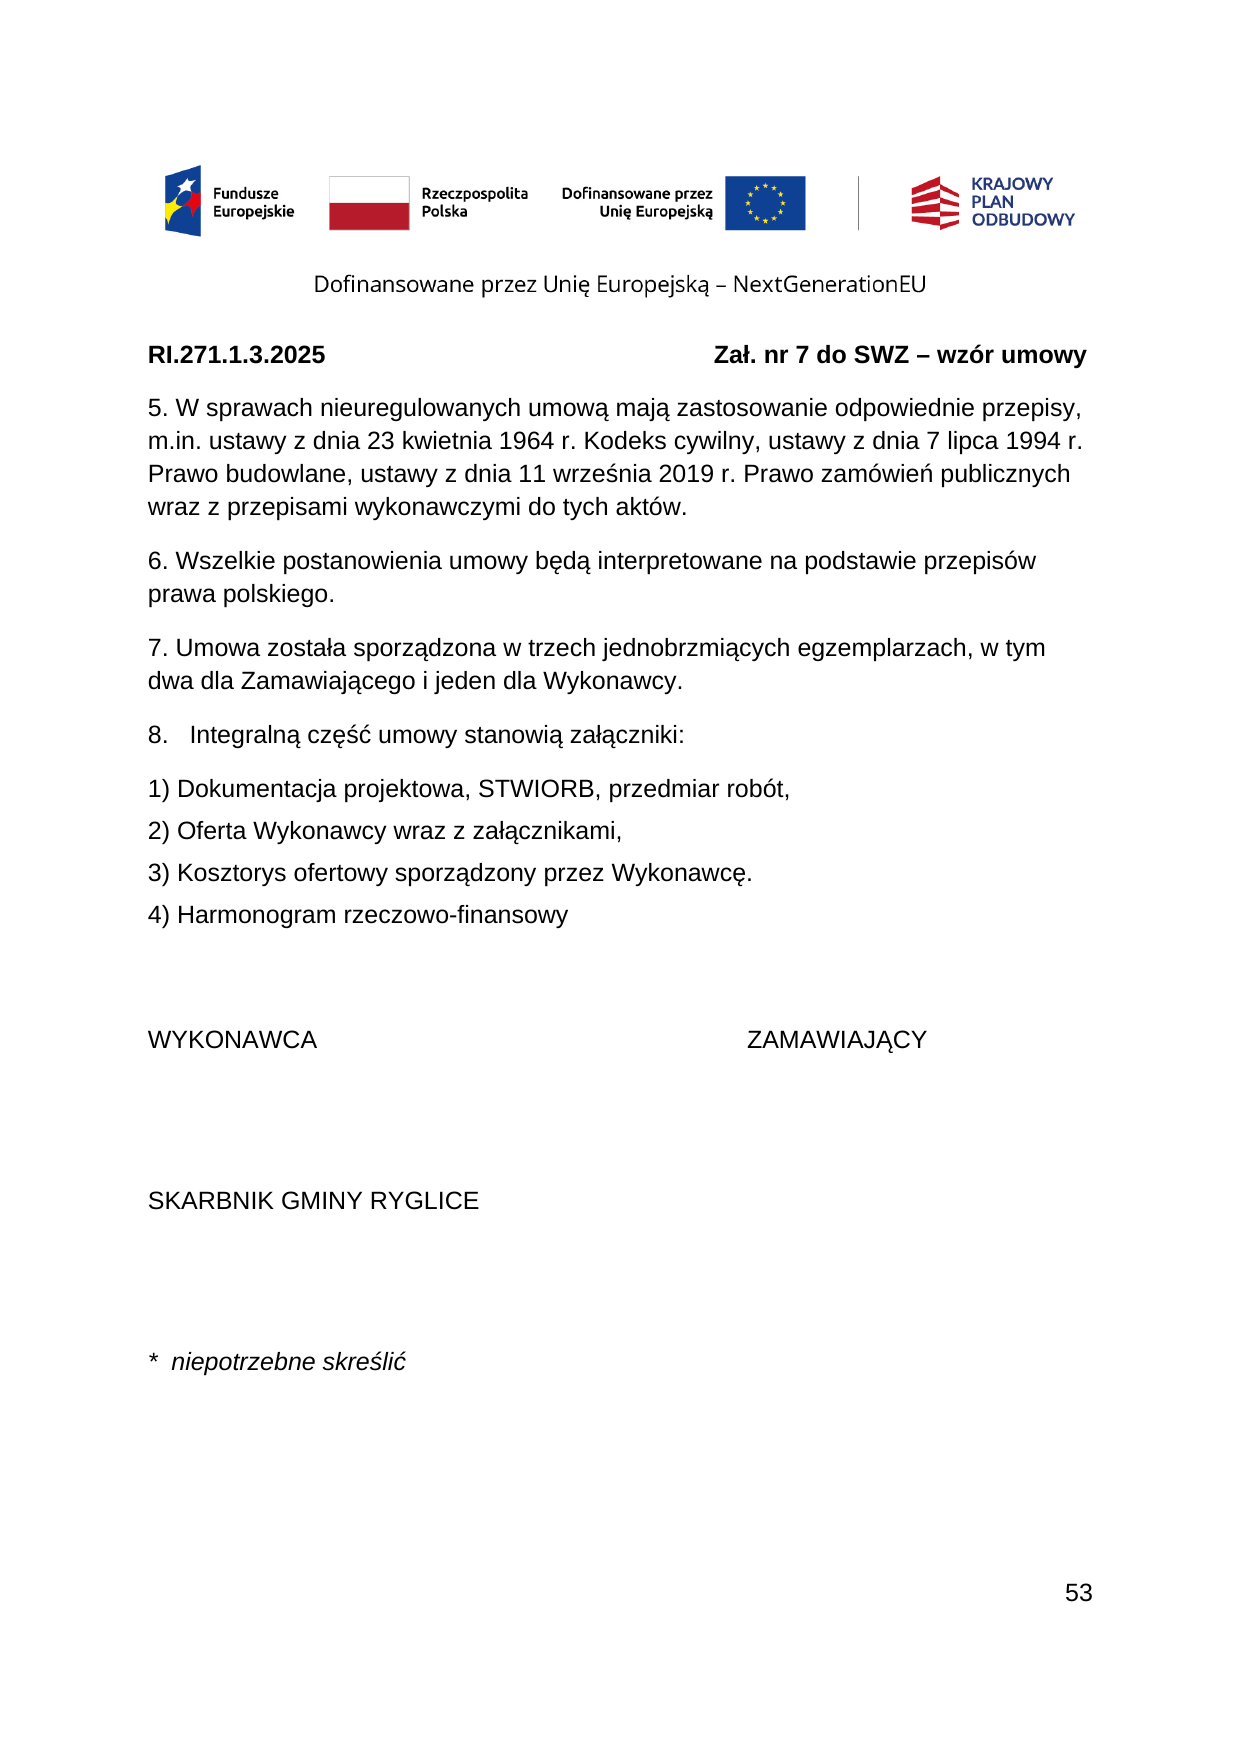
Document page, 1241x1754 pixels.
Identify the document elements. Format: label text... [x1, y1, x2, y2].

text 8. Integralną część umowy stanowią załączniki: [148, 720, 1093, 748]
picture [147, 147, 1093, 315]
text 1) Dokumentacja projektowa, STWIORB, przedmiar robót, [148, 774, 1093, 802]
text 4) Harmonogram rzeczowo-finansowy [148, 899, 1093, 928]
text 6. Wszelkie postanowienia umowy będą interpretowane na podstawie przepisów prawa polskiego. [148, 546, 1093, 608]
text SKARBNIK GMINY RYGLICE [148, 1186, 1093, 1214]
text 5. W sprawach nieuregulowanych umową mają zastosowanie odpowiednie przepisy, m.in. ustawy z dnia 23 kwietnia 1964 r. Kodeks cywilny, ustawy z dnia 7 lipca 1994 r. Prawo budowlane, ustawy z dnia 11 września 2019 r. Prawo zamówień publicznych wraz z przepisami wykonawczymi do tych aktów. [148, 393, 1093, 521]
text 2) Oferta Wykonawcy wraz z załącznikami, [148, 816, 1093, 844]
text WYKONAWCA ZAMAWIAJĄCY [148, 1026, 1093, 1054]
text * niepotrzebne skreślić [148, 1347, 1093, 1376]
text 7. Umowa została sporządzona w trzech jednobrzmiących egzemplarzach, w tym dwa dla Zamawiającego i jeden dla Wykonawcy. [148, 633, 1093, 695]
text 3) Kosztorys ofertowy sporządzony przez Wykonawcę. [148, 858, 1093, 886]
